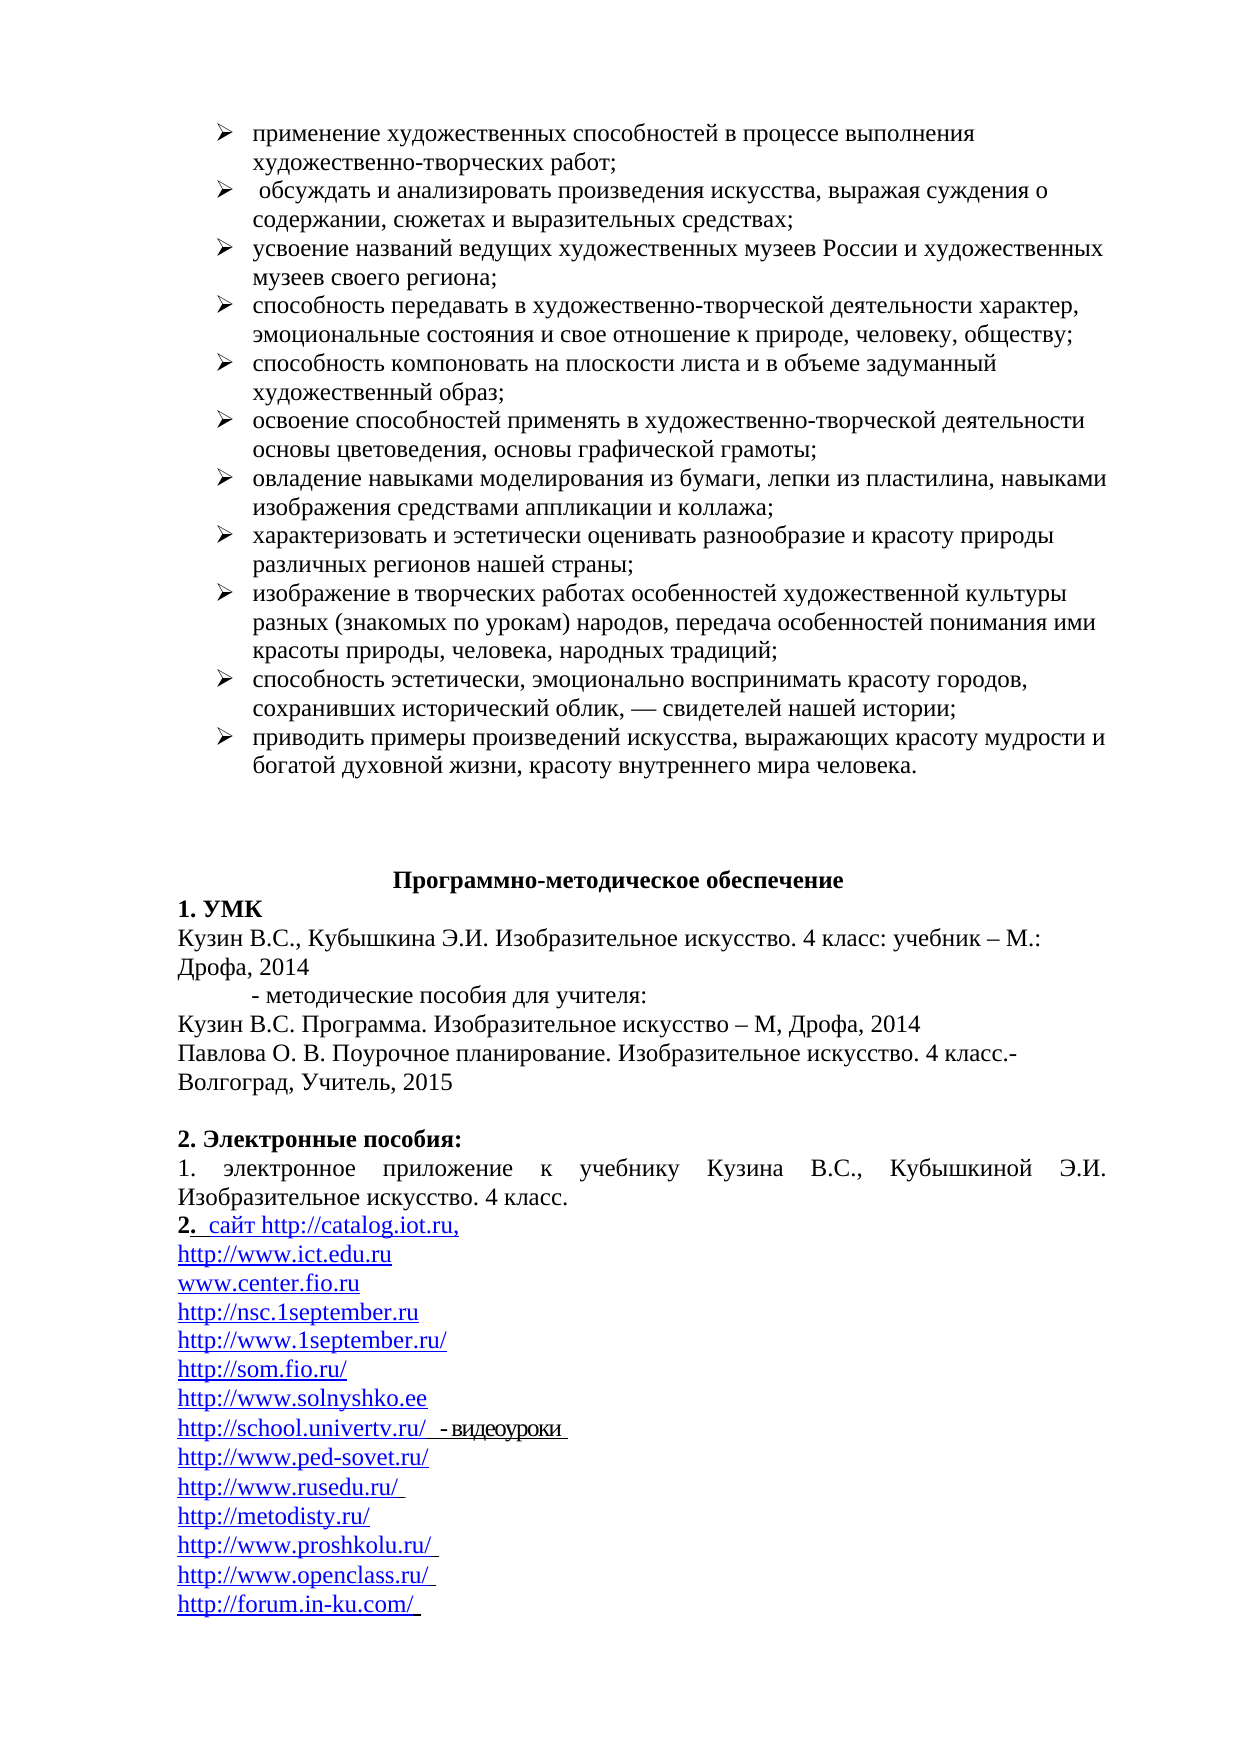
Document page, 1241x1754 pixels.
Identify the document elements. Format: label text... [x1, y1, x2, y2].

list обсуждать и анализировать произведения искусства, выражая суждения о содержании, сюжетах и выразительных средствах; [215, 176, 1107, 233]
text http://www.openclass.ru/ [177, 1560, 1107, 1589]
list способность эстетически, эмоционально воспринимать красоту городов, сохранивших исторический облик, — свидетелей нашей истории; [215, 664, 1107, 722]
text http://www.ped-sovet.ru/ [177, 1442, 1107, 1471]
text Павлова О. В. Поурочное планирование. Изобразительное искусство. 4 класс.- Волгоград, Учитель, 2015 [177, 1038, 1107, 1096]
text http://www.rusedu.ru/ [177, 1472, 1107, 1500]
text 2. сайт http://catalog.iot.ru, [177, 1211, 1107, 1239]
text http://nsc.1september.ru [177, 1297, 1107, 1326]
list изображение в творческих работах особенностей художественной культуры разных (знакомых по урокам) народов, передача особенностей понимания ими красоты природы, человека, народных традиций; [215, 578, 1107, 664]
text Кузин В.С. Программа. Изобразительное искусство – М, Дрофа, 2014 [177, 1009, 1107, 1038]
text http://forum.in-ku.com/ [177, 1589, 1107, 1618]
text - методические пособия для учителя: [177, 981, 1107, 1009]
text Программно-методическое обеспечение [177, 866, 1107, 894]
list применение художественных способностей в процессе выполнения художественно-творческих работ; [215, 118, 1107, 176]
list овладение навыками моделирования из бумаги, лепки из пластилина, навыками изображения средствами аппликации и коллажа; [215, 463, 1107, 521]
text 2. Электронные пособия: [177, 1124, 1107, 1153]
text http://www.1september.ru/ [177, 1326, 1107, 1354]
list характеризовать и эстетически оценивать разнообразие и красоту природы различных регионов нашей страны; [215, 521, 1107, 578]
text Кузин В.С., Кубышкина Э.И. Изобразительное искусство. 4 класс: учебник – М.: Дрофа, 2014 [177, 923, 1107, 981]
text http://som.fio.ru/ [177, 1354, 1107, 1383]
text 1. УМК [177, 894, 1107, 923]
text www.center.fio.ru [177, 1268, 1107, 1297]
text http://www.ict.edu.ru [177, 1239, 1107, 1268]
list освоение способностей применять в художественно-творческой деятельности основы цветоведения, основы графической грамоты; [215, 406, 1107, 463]
list способность компоновать на плоскости листа и в объеме задуманный художественный образ; [215, 348, 1107, 406]
list приводить примеры произведений искусства, выражающих красоту мудрости и богатой духовной жизни, красоту внутреннего мира человека. [215, 722, 1107, 779]
text http://school.univertv.ru/ - видеоуроки [177, 1413, 1107, 1441]
list усвоение названий ведущих художественных музеев России и художественных музеев своего региона; [215, 233, 1107, 291]
text http://metodisty.ru/ [177, 1501, 1107, 1530]
text http://www.proshkolu.ru/ [177, 1531, 1107, 1559]
list способность передавать в художественно-творческой деятельности характер, эмоциональные состояния и свое отношение к природе, человеку, обществу; [215, 291, 1107, 348]
text http://www.solnyshko.ee [177, 1383, 1107, 1412]
text 1. электронное приложение к учебнику Кузина В.С., Кубышкиной Э.И. Изобразительное искусство. 4 класс. [177, 1153, 1107, 1211]
